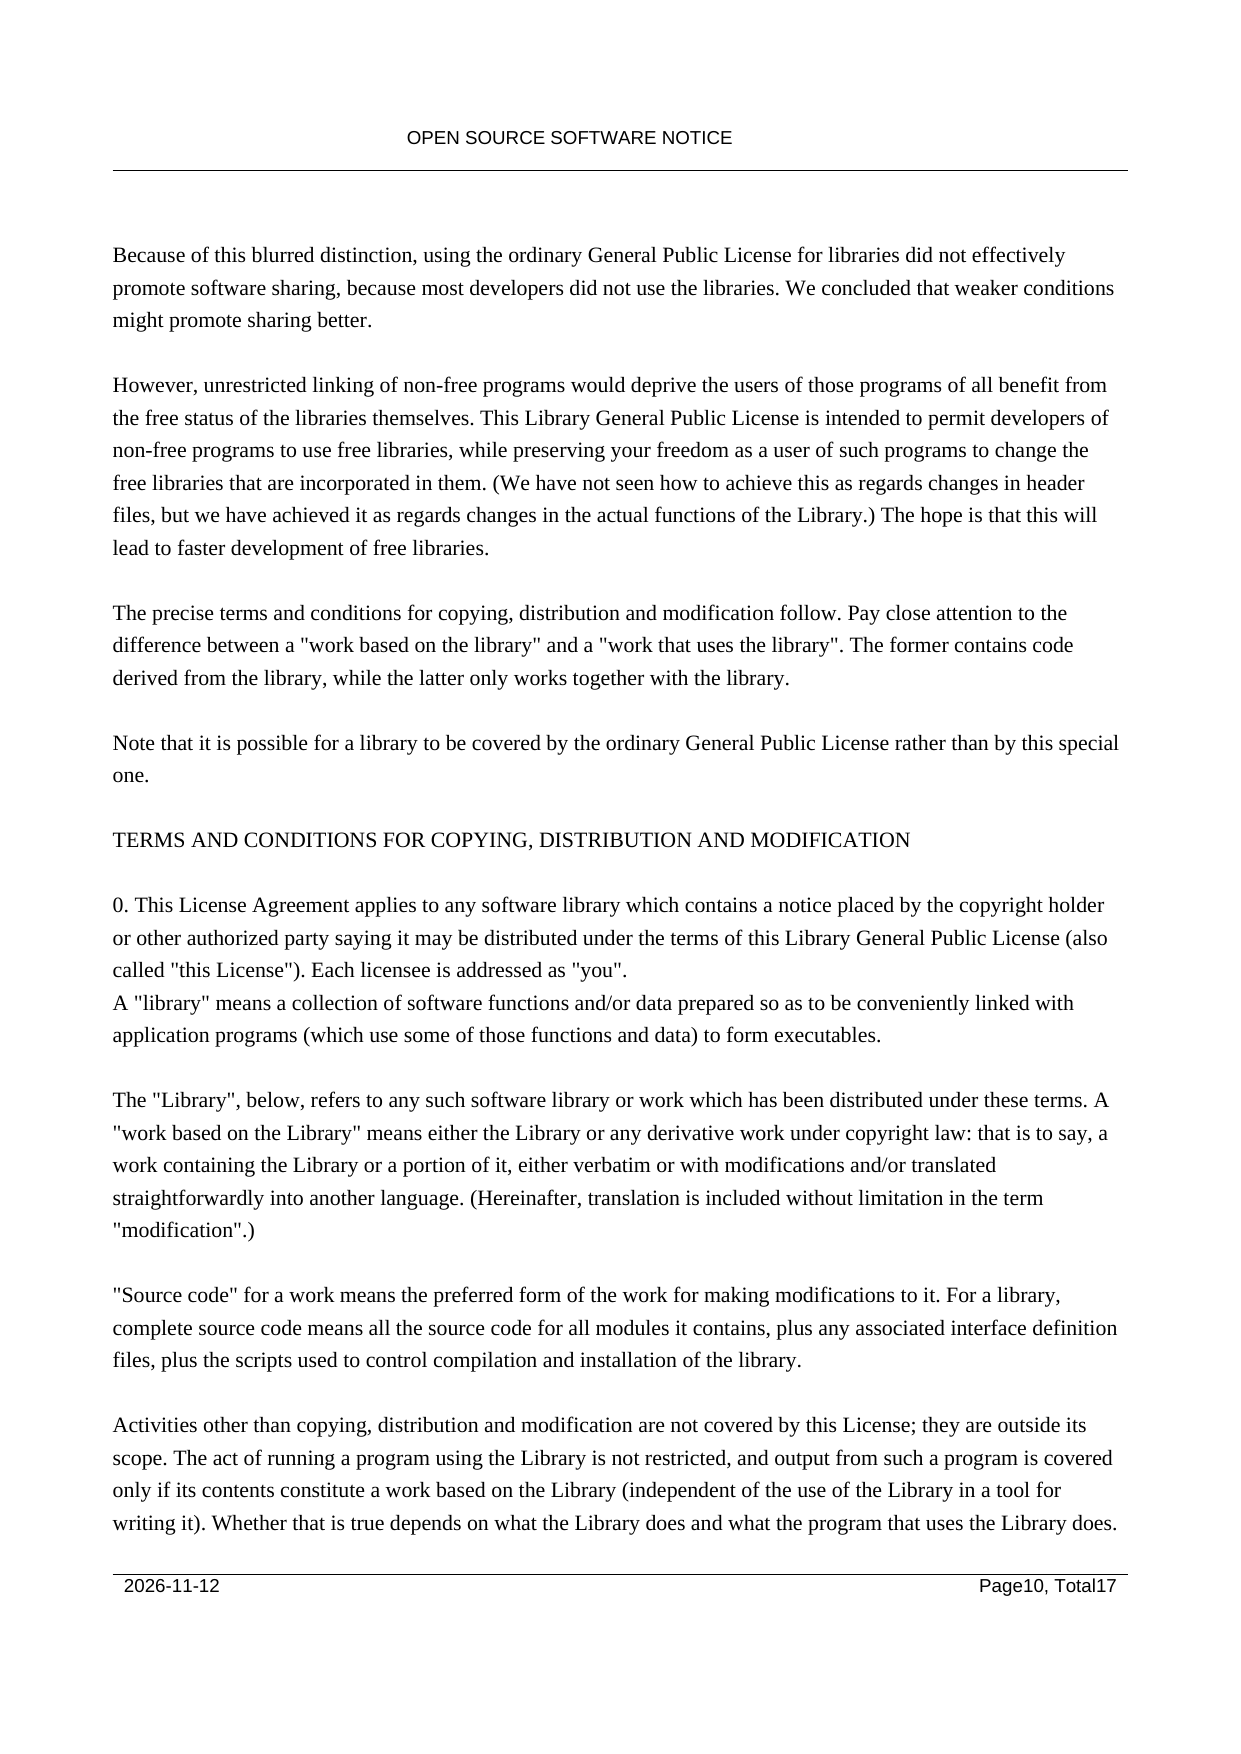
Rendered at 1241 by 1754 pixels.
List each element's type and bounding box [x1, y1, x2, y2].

text [112, 206, 1128, 1539]
